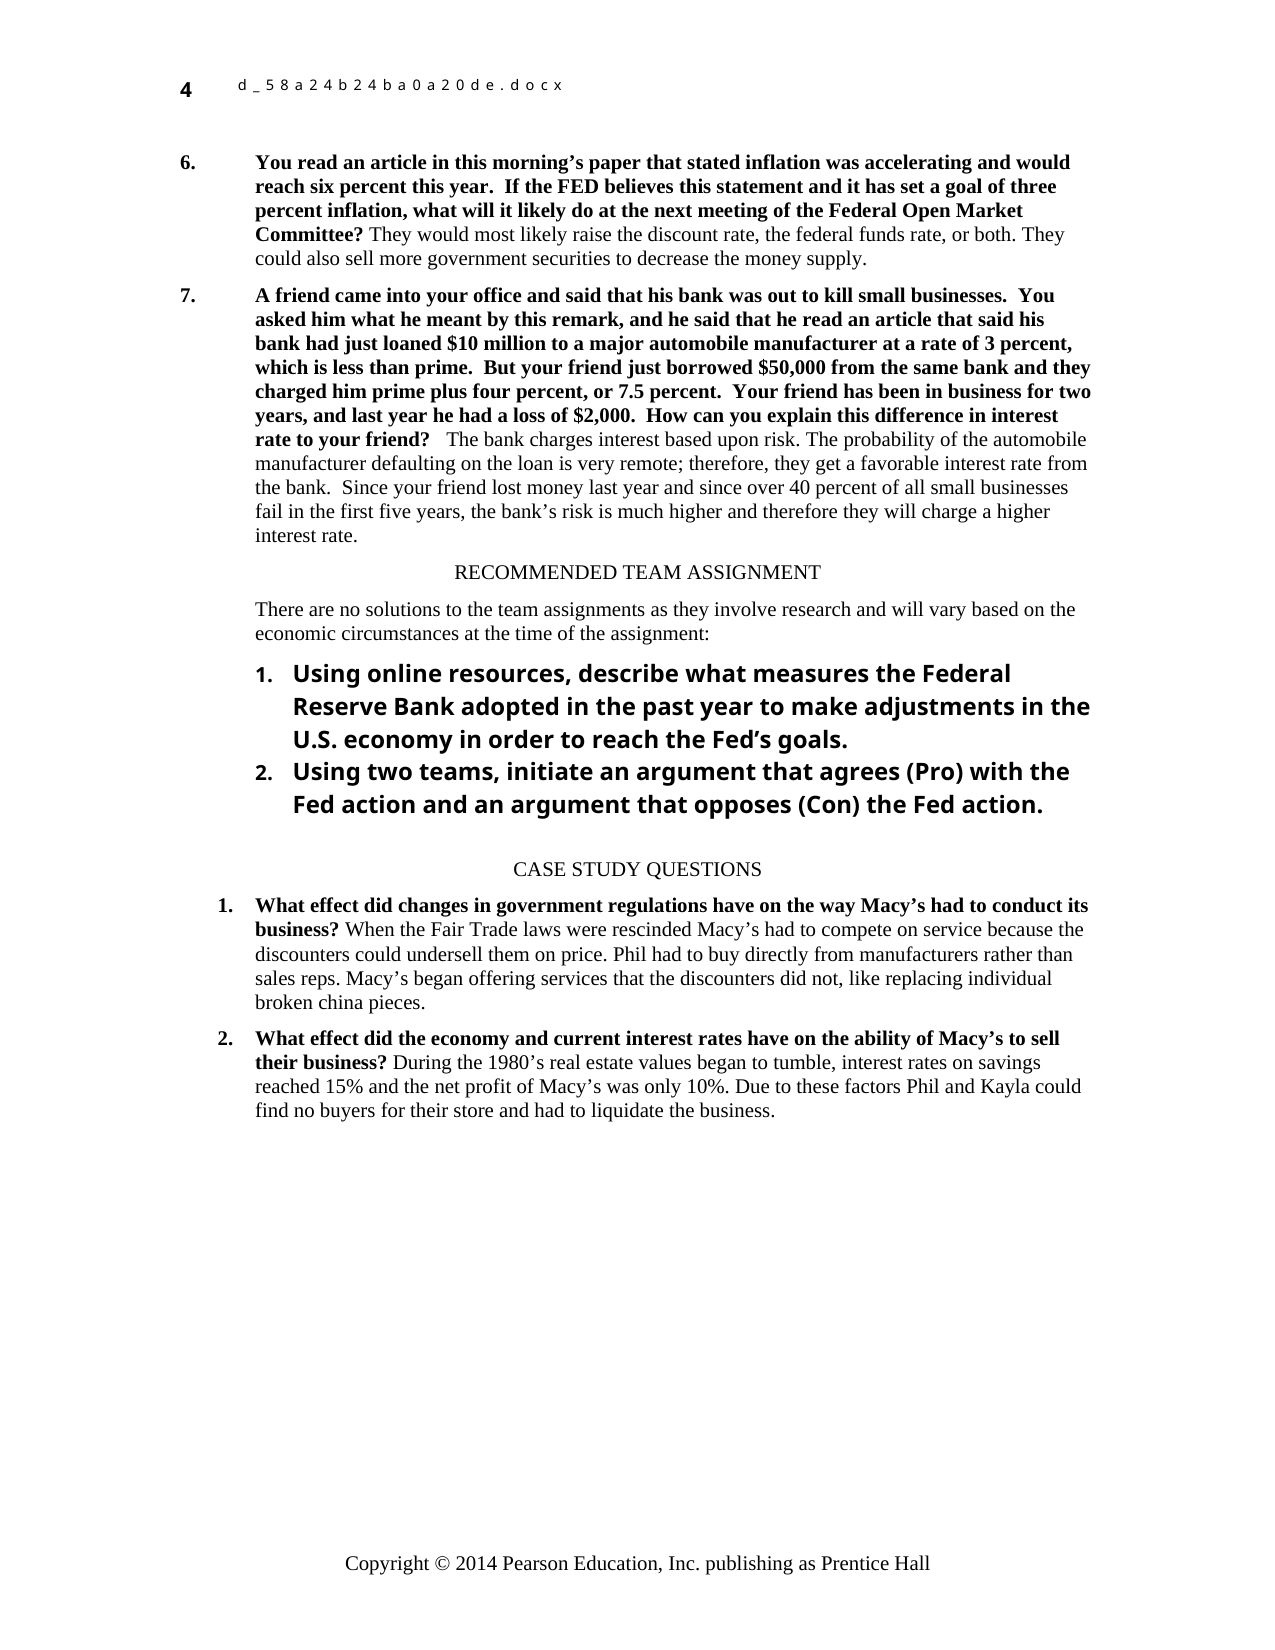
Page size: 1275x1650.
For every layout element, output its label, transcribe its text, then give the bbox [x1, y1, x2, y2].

list What effect did changes in government regulations have on the way Macy’s had to conduct its business? When the Fair Trade laws were rescinded Macy’s had to compete on service because the discounters could undersell them on price. Phil had to buy directly from manufacturers rather than sales reps. Macy’s began offering services that the discounters did not, like replacing individual broken china pieces. [217, 893, 1095, 1014]
list What effect did the economy and current interest rates have on the ability of Macy’s to sell their business? During the 1980’s real estate values began to tumble, interest rates on savings reached 15% and the net profit of Macy’s was only 10%. Due to these factors Phil and Kayla could find no buyers for their store and had to liquidate the business. [217, 1026, 1095, 1122]
text There are no solutions to the team assignments as they involve research and will vary based on the economic circumstances at the time of the assignment: [255, 597, 1095, 645]
list Using two teams, initiate an argument that agrees (Pro) with the Fed action and an argument that opposes (Con) the Fed action. [255, 755, 1095, 820]
text RECOMMENDED TEAM ASSIGNMENT [180, 560, 1095, 584]
text 6. You read an article in this morning’s paper that stated inflation was accelerating and would reach six percent this year. If the FED believes this statement and it has set a goal of three percent inflation, what will it likely do at the next meeting of the Federal Open Market Committee? They would most likely raise the discount rate, the federal funds rate, or both. They could also sell more government securities to decrease the money supply. [180, 150, 1095, 270]
text 7. A friend came into your office and said that his bank was out to kill small businesses. You asked him what he meant by this remark, and he said that he read an article that said his bank had just loaned $10 million to a major automobile manufacturer at a rate of 3 percent, which is less than prime. But your friend just borrowed $50,000 from the same bank and they charged him prime plus four percent, or 7.5 percent. Your friend has been in business for two years, and last year he had a loss of $2,000. How can you explain this difference in interest rate to your friend? The bank charges interest based upon risk. The probability of the automobile manufacturer defaulting on the loan is very remote; therefore, they get a favorable interest rate from the bank. Since your friend lost money last year and since over 40 percent of all small businesses fail in the first five years, the bank’s risk is much higher and therefore they will charge a higher interest rate. [180, 283, 1095, 547]
text CASE STUDY QUESTIONS [180, 857, 1095, 881]
list Using online resources, describe what measures the Federal Reserve Bank adopted in the past year to make adjustments in the U.S. economy in order to reach the Fed’s goals. [255, 657, 1095, 755]
